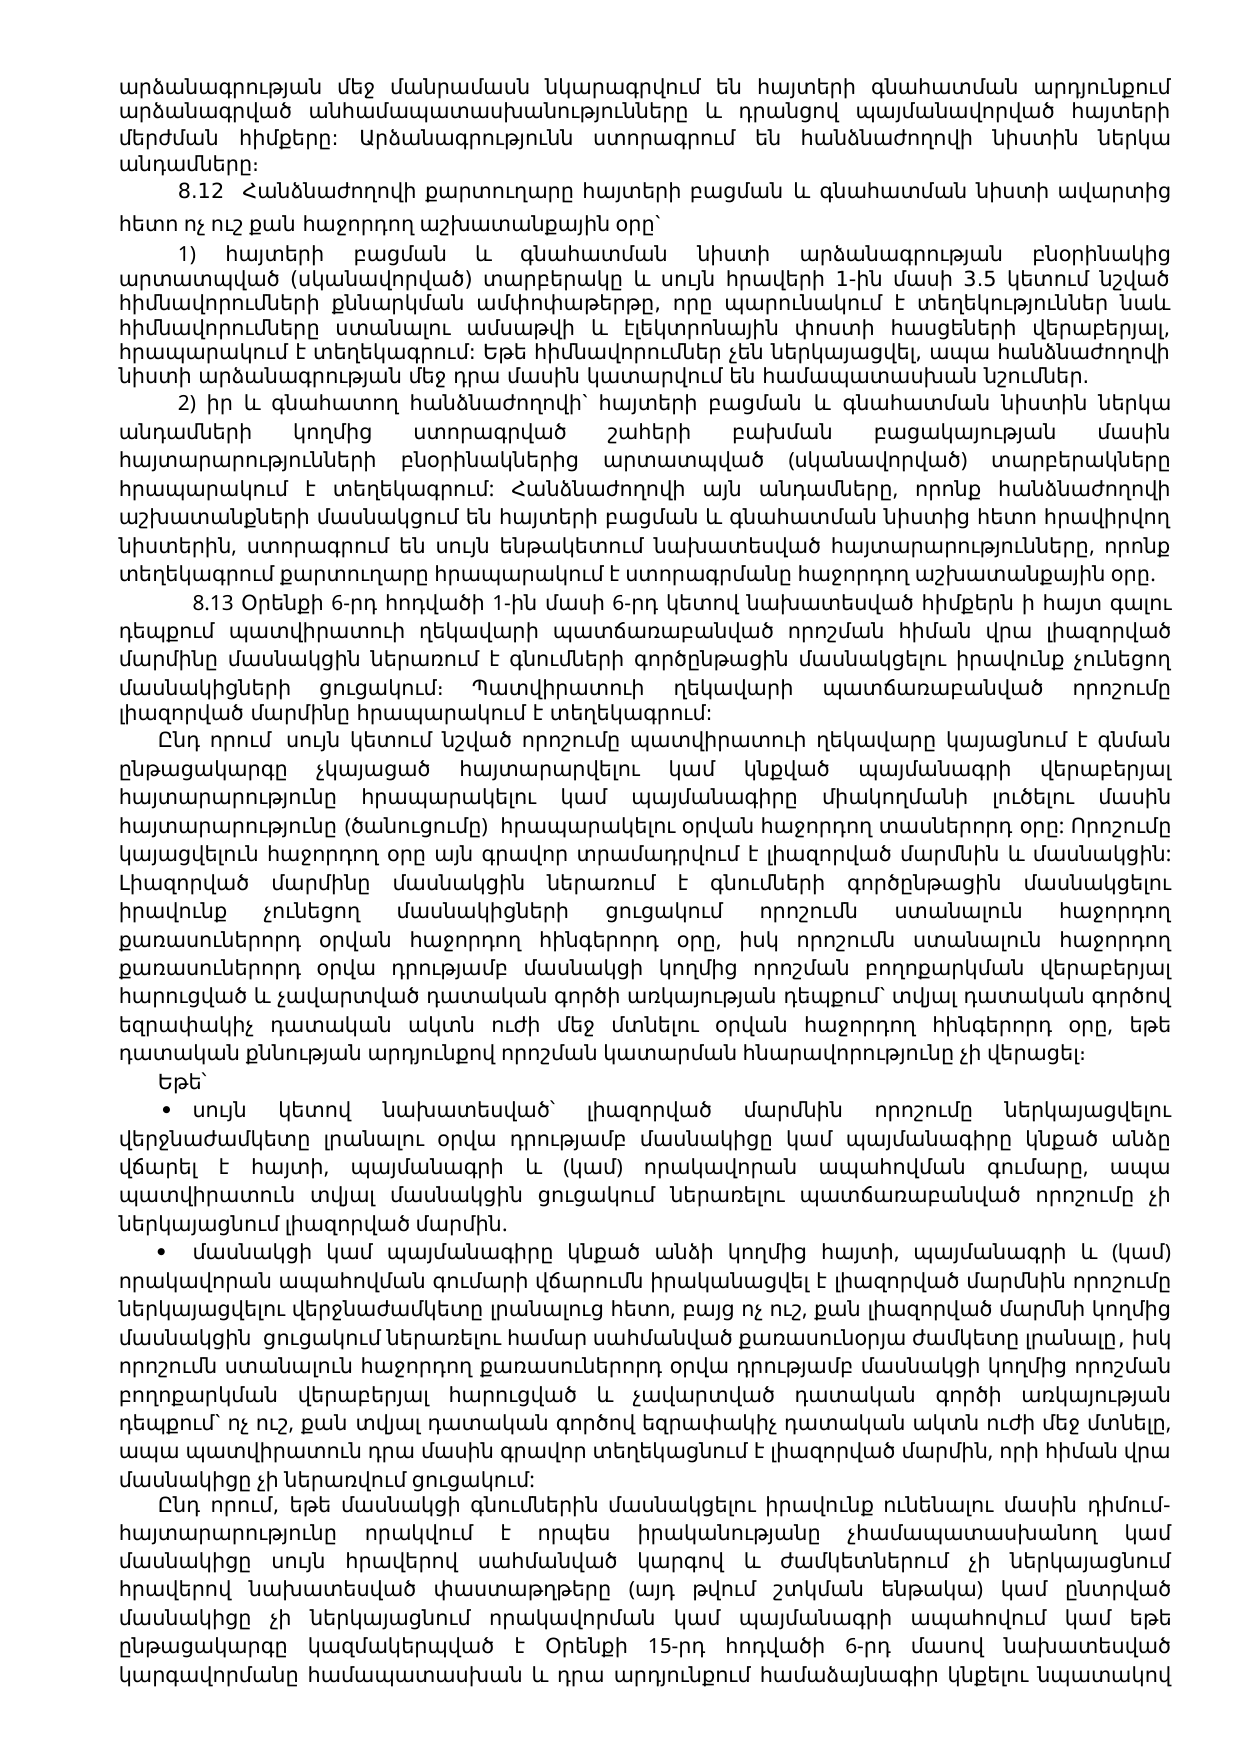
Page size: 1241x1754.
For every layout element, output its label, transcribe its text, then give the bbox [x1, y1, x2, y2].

list սույն կետով նախատեսված՝ լիազորված մարմնին որոշումը ներկայացվելու վերջնաժամկետը լրանալու օրվա դրությամբ մասնակիցը կամ պայմանագիրը կնքած անձը վճարել է հայտի, պայմանագրի և (կամ) որակավորան ապահովման գումարը, ապա պատվիրատուն տվյալ մասնակցին ցուցակում ներառելու պատճառաբանված որոշումը չի ներկայացնում լիազորված մարմին. [118, 1095, 1171, 1237]
text 8.12 Հանձնաժողովի քարտուղարը հայտերի բացման և գնահատման նիստի ավարտից հետո ոչ ուշ քան հաջորդող աշխատանքային օրը` [118, 176, 1171, 239]
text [118, 1493, 1171, 1688]
text Եթե՝ [118, 1067, 1171, 1095]
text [118, 75, 1171, 176]
list մասնակցի կամ պայմանագիրը կնքած անձի կողմից հայտի, պայմանագրի և (կամ) որակավորան ապահովման գումարի վճարումն իրականացվել է լիազորված մարմնին որոշումը ներկայացվելու վերջնաժամկետը լրանալուց հետո, բայց ոչ ուշ, քան լիազորված մարմնի կողմից մասնակցին ցուցակում ներառելու համար սահմանված քառասունօրյա ժամկետը լրանալը, իսկ որոշումն ստանալուն հաջորդող քառասուներորդ օրվա դրությամբ մասնակցի կողմից որոշման բողոքարկման վերաբերյալ հարուցված և չավարտված դատական գործի առկայության դեպքում` ոչ ուշ, քան տվյալ դատական գործով եզրափակիչ դատական ակտն ուժի մեջ մտնելը, ապա պատվիրատուն դրա մասին գրավոր տեղեկացնում է լիազորված մարմին, որի հիման վրա մասնակիցը չի ներառվում ցուցակում: [118, 1237, 1171, 1493]
text 8.13 Օրենքի 6-րդ հոդվածի 1-ին մասի 6-րդ կետով նախատեսված հիմքերն ի հայտ գալու դեպքում պատվիրատուի ղեկավարի պատճառաբանված որոշման հիման վրա լիազորված մարմինը մասնակցին ներառում է գնումների գործընթացին մասնակցելու իրավունք չունեցող մասնակիցների ցուցակում։ Պատվիրատուի ղեկավարի պատճառաբանված որոշումը լիազորված մարմինը հրապարակում է տեղեկագրում: [118, 588, 1171, 726]
text Ընդ որում սույն կետում նշված որոշումը պատվիրատուի ղեկավարը կայացնում է գնման ընթացակարգը չկայացած հայտարարվելու կամ կնքված պայմանագրի վերաբերյալ հայտարարությունը հրապարակելու կամ պայմանագիրը միակողմանի լուծելու մասին հայտարարությունը (ծանուցումը) հրապարակելու օրվան հաջորդող տասներորդ օրը: Որոշումը կայացվելուն հաջորդող օրը այն գրավոր տրամադրվում է լիազորված մարմնին և մասնակցին: Լիազորված մարմինը մասնակցին ներառում է գնումների գործընթացին մասնակցելու իրավունք չունեցող մասնակիցների ցուցակում որոշումն ստանալուն հաջորդող քառասուներորդ օրվան հաջորդող հինգերորդ օրը, իսկ որոշումն ստանալուն հաջորդող քառասուներորդ օրվա դրությամբ մասնակցի կողմից որոշման բողոքարկման վերաբերյալ հարուցված և չավարտված դատական գործի առկայության դեպքում` տվյալ դատական գործով եզրափակիչ դատական ակտն ուժի մեջ մտնելու օրվան հաջորդող հինգերորդ օրը, եթե դատական քննության արդյունքով որոշման կատարման հնարավորությունը չի վերացել։ [118, 726, 1171, 1067]
text 1) հայտերի բացման և գնահատման նիստի արձանագրության բնօրինակից արտատպված (սկանավորված) տարբերակը և սույն հրավերի 1-ին մասի 3.5 կետում նշված հիմնավորումների քննարկման ամփոփաթերթը, որը պարունակում է տեղեկություններ նաև հիմնավորումները ստանալու ամսաթվի և էլեկտրոնային փոստի հասցեների վերաբերյալ, հրապարակում է տեղեկագրում: Եթե հիմնավորումներ չեն ներկայացվել, ապա հանձնաժողովի նիստի արձանագրության մեջ դրա մասին կատարվում են համապատասխան նշումներ. [118, 239, 1171, 388]
text 2) իր և գնահատող հանձնաժողովի` հայտերի բացման և գնահատման նիստին ներկա անդամների կողմից ստորագրված շահերի բախման բացակայության մասին հայտարարությունների բնօրինակներից արտատպված (սկանավորված) տարբերակները հրապարակում է տեղեկագրում: Հանձնաժողովի այն անդամները, որոնք հանձնաժողովի աշխատանքների մասնակցում են հայտերի բացման և գնահատման նիստից հետո հրավիրվող նիստերին, ստորագրում են սույն ենթակետում նախատեսված հայտարարությունները, որոնք տեղեկագրում քարտուղարը հրապարակում է ստորագրմանը հաջորդող աշխատանքային օրը. [118, 388, 1171, 588]
